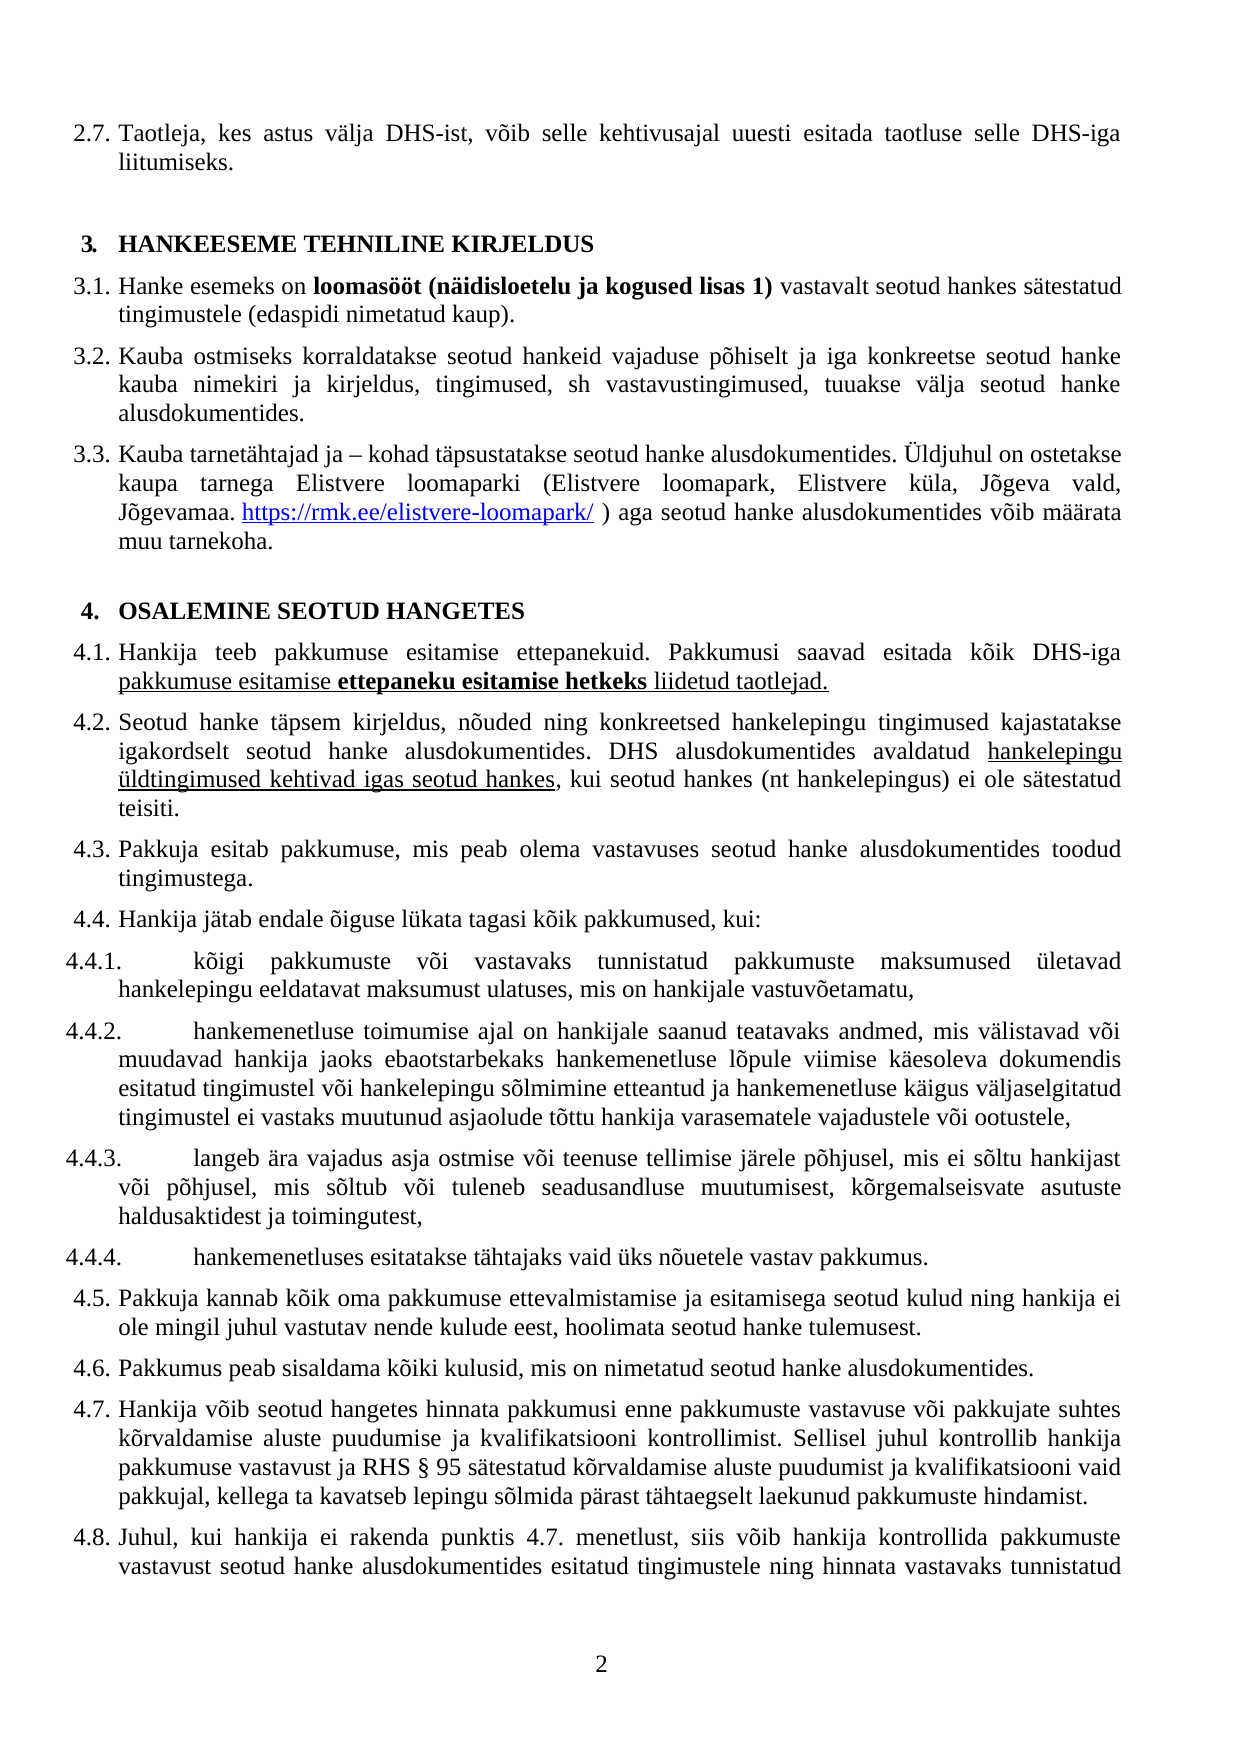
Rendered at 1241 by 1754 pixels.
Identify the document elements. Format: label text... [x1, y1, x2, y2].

list Kauba tarnetähtajad ja – kohad täpsustatakse seotud hanke alusdokumentides. Üldjuhul on ostetakse kaupa tarnega Elistvere loomaparki (Elistvere loomapark, Elistvere küla, Jõgeva vald, Jõgevamaa. https://rmk.ee/elistvere-loomapark/ ) aga seotud hanke alusdokumentides võib määrata muu tarnekoha. [73, 439, 1122, 554]
list Pakkuja kannab kõik oma pakkumuse ettevalmistamise ja esitamisega seotud kulud ning hankija ei ole mingil juhul vastutav nende kulude eest, hoolimata seotud hanke tulemusest. [73, 1283, 1122, 1341]
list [73, 1522, 1122, 1579]
list hankemenetluse toimumise ajal on hankijale saanud teatavaks andmed, mis välistavad või muudavad hankija jaoks ebaotstarbekaks hankemenetluse lõpule viimise käesoleva dokumendis esitatud tingimustel või hankelepingu sõlmimine etteantud ja hankemenetluse käigus väljaselgitatud tingimustel ei vastaks muutunud asjaolude tõttu hankija varasematele vajadustele või ootustele, [66, 1016, 1122, 1131]
list Pakkuja esitab pakkumuse, mis peab olema vastavuses seotud hanke alusdokumentides toodud tingimustega. [73, 834, 1122, 892]
list langeb ära vajadus asja ostmise või teenuse tellimise järele põhjusel, mis ei sõltu hankijast või põhjusel, mis sõltub või tuleneb seadusandluse muutumisest, kõrgemalseisvate asutuste haldusaktidest ja toimingutest, [66, 1143, 1122, 1229]
list Hankija teeb pakkumuse esitamise ettepanekuid. Pakkumusi saavad esitada kõik DHS-iga pakkumuse esitamise ettepaneku esitamise hetkeks liidetud taotlejad. [73, 637, 1122, 694]
list Taotleja, kes astus välja DHS-ist, võib selle kehtivusajal uuesti esitada taotluse selle DHS-iga liitumiseks. [73, 118, 1122, 176]
list HANKEESEME TEHNILINE KIRJELDUS [81, 229, 1122, 258]
list Pakkumus peab sisaldama kõiki kulusid, mis on nimetatud seotud hanke alusdokumentides. [73, 1353, 1122, 1382]
list kõigi pakkumuste või vastavaks tunnistatud pakkumuste maksumused ületavad hankelepingu eeldatavat maksumust ulatuses, mis on hankijale vastuvõetamatu, [66, 946, 1122, 1003]
list Seotud hanke täpsem kirjeldus, nõuded ning konkreetsed hankelepingu tingimused kajastatakse igakordselt seotud hanke alusdokumentides. DHS alusdokumentides avaldatud hankelepingu üldtingimused kehtivad igas seotud hankes, kui seotud hankes (nt hankelepingus) ei ole sätestatud teisiti. [73, 707, 1122, 822]
list Hankija jätab endale õiguse lükata tagasi kõik pakkumused, kui: [73, 904, 1122, 933]
list Kauba ostmiseks korraldatakse seotud hankeid vajaduse põhiselt ja iga konkreetse seotud hanke kauba nimekiri ja kirjeldus, tingimused, sh vastavustingimused, tuuakse välja seotud hanke alusdokumentides. [73, 341, 1122, 427]
list hankemenetluses esitatakse tähtajaks vaid üks nõuetele vastav pakkumus. [66, 1242, 1122, 1271]
list OSALEMINE SEOTUD HANGETES [81, 596, 1122, 624]
list Hankija võib seotud hangetes hinnata pakkumusi enne pakkumuste vastavuse või pakkujate suhtes kõrvaldamise aluste puudumise ja kvalifikatsiooni kontrollimist. Sellisel juhul kontrollib hankija pakkumuse vastavust ja RHS § 95 sätestatud kõrvaldamise aluste puudumist ja kvalifikatsiooni vaid pakkujal, kellega ta kavatseb lepingu sõlmida pärast tähtaegselt laekunud pakkumuste hindamist. [73, 1394, 1122, 1509]
list Hanke esemeks on loomasööt (näidisloetelu ja kogused lisas 1) vastavalt seotud hankes sätestatud tingimustele (edaspidi nimetatud kaup). [73, 271, 1122, 328]
